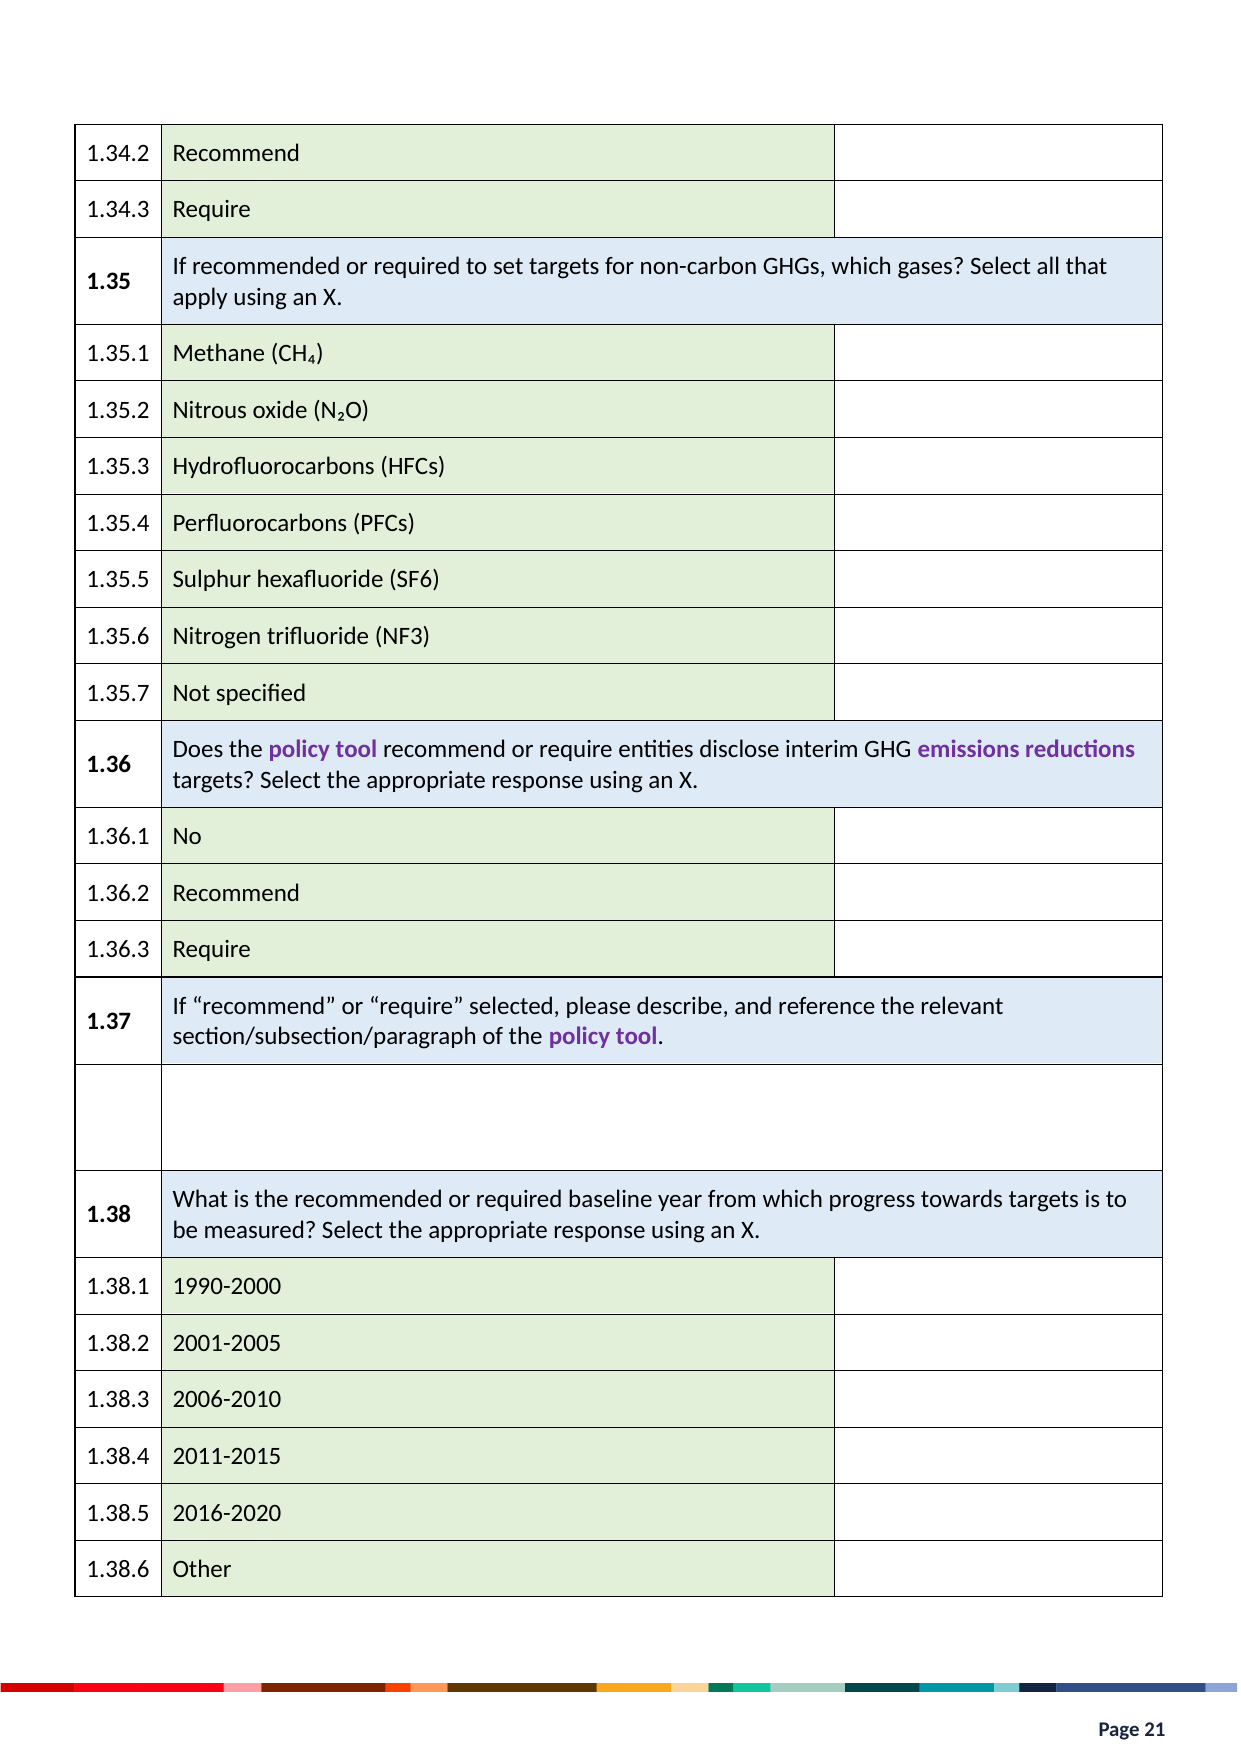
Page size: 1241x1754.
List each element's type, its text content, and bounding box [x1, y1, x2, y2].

table_cell [835, 551, 1162, 607]
table_cell 1.35.3 [76, 438, 161, 493]
table_cell 1.35.2 [76, 381, 161, 437]
table_cell Not specified [162, 664, 834, 720]
table_cell [835, 381, 1162, 437]
table_cell 2006-2010 [162, 1371, 834, 1427]
table_cell What is the recommended or required baseline year from which progress towards targets is to be measured? Select the appropriate response using an X. [162, 1171, 1162, 1257]
table_cell [835, 325, 1162, 380]
table_cell [76, 1065, 161, 1170]
table_cell [835, 1258, 1162, 1313]
table_cell 2016-2020 [162, 1484, 834, 1540]
table_cell [835, 495, 1162, 550]
table_cell 1.38.5 [76, 1484, 161, 1540]
table_cell 1.34.2 [76, 125, 161, 180]
table_cell 2001-2005 [162, 1315, 834, 1370]
table_cell If recommended or required to set targets for non-carbon GHGs, which gases? Select all that apply using an X. [162, 238, 1162, 324]
table_cell Recommend [162, 125, 834, 180]
table_cell Require [162, 181, 834, 237]
table_cell Nitrogen trifluoride (NF3) [162, 608, 834, 663]
table_cell Does the policy tool recommend or require entities disclose interim GHG emissions reductions targets? Select the appropriate response using an X. [162, 721, 1162, 807]
table_cell 1.38 [76, 1171, 161, 1257]
table_cell [835, 608, 1162, 663]
table_cell 1.36.2 [76, 864, 161, 920]
table_cell Other [162, 1541, 834, 1596]
table_cell 1.38.3 [76, 1371, 161, 1427]
table_cell [835, 664, 1162, 720]
table_cell [835, 864, 1162, 920]
table_cell [835, 1315, 1162, 1370]
table_cell Require [162, 921, 834, 976]
table_cell Nitrous oxide (N₂O) [162, 381, 834, 437]
table_cell Perfluorocarbons (PFCs) [162, 495, 834, 550]
table_cell No [162, 808, 834, 863]
table_cell 1.36 [76, 721, 161, 807]
table_cell [835, 1428, 1162, 1483]
table_cell 1990-2000 [162, 1258, 834, 1313]
table_cell Recommend [162, 864, 834, 920]
table_cell Hydrofluorocarbons (HFCs) [162, 438, 834, 493]
table_cell Methane (CH₄) [162, 325, 834, 380]
table_cell 1.36.1 [76, 808, 161, 863]
table_cell Sulphur hexafluoride (SF6) [162, 551, 834, 607]
table_cell [835, 125, 1162, 180]
table_cell If “recommend” or “require” selected, please describe, and reference the relevant section/subsection/paragraph of the policy tool. [162, 978, 1162, 1063]
table_cell 1.38.1 [76, 1258, 161, 1313]
table_cell 1.35.5 [76, 551, 161, 607]
table_cell 1.35.6 [76, 608, 161, 663]
table_cell 1.38.2 [76, 1315, 161, 1370]
table_cell [835, 921, 1162, 976]
table_cell 1.34.3 [76, 181, 161, 237]
table_cell [835, 1484, 1162, 1540]
picture [0, 1683, 1236, 1692]
table_cell 1.38.6 [76, 1541, 161, 1596]
table_cell 1.35.4 [76, 495, 161, 550]
table_cell 1.38.4 [76, 1428, 161, 1483]
table_cell 2011-2015 [162, 1428, 834, 1483]
table_cell [835, 438, 1162, 493]
table_cell 1.35 [76, 238, 161, 324]
table_cell 1.35.1 [76, 325, 161, 380]
table_cell 1.36.3 [76, 921, 161, 976]
table_cell [835, 1371, 1162, 1427]
table_cell 1.37 [76, 978, 161, 1063]
table_cell [835, 181, 1162, 237]
table_cell [835, 1541, 1162, 1596]
table_cell 1.35.7 [76, 664, 161, 720]
table_cell [162, 1065, 1162, 1170]
table_cell [835, 808, 1162, 863]
